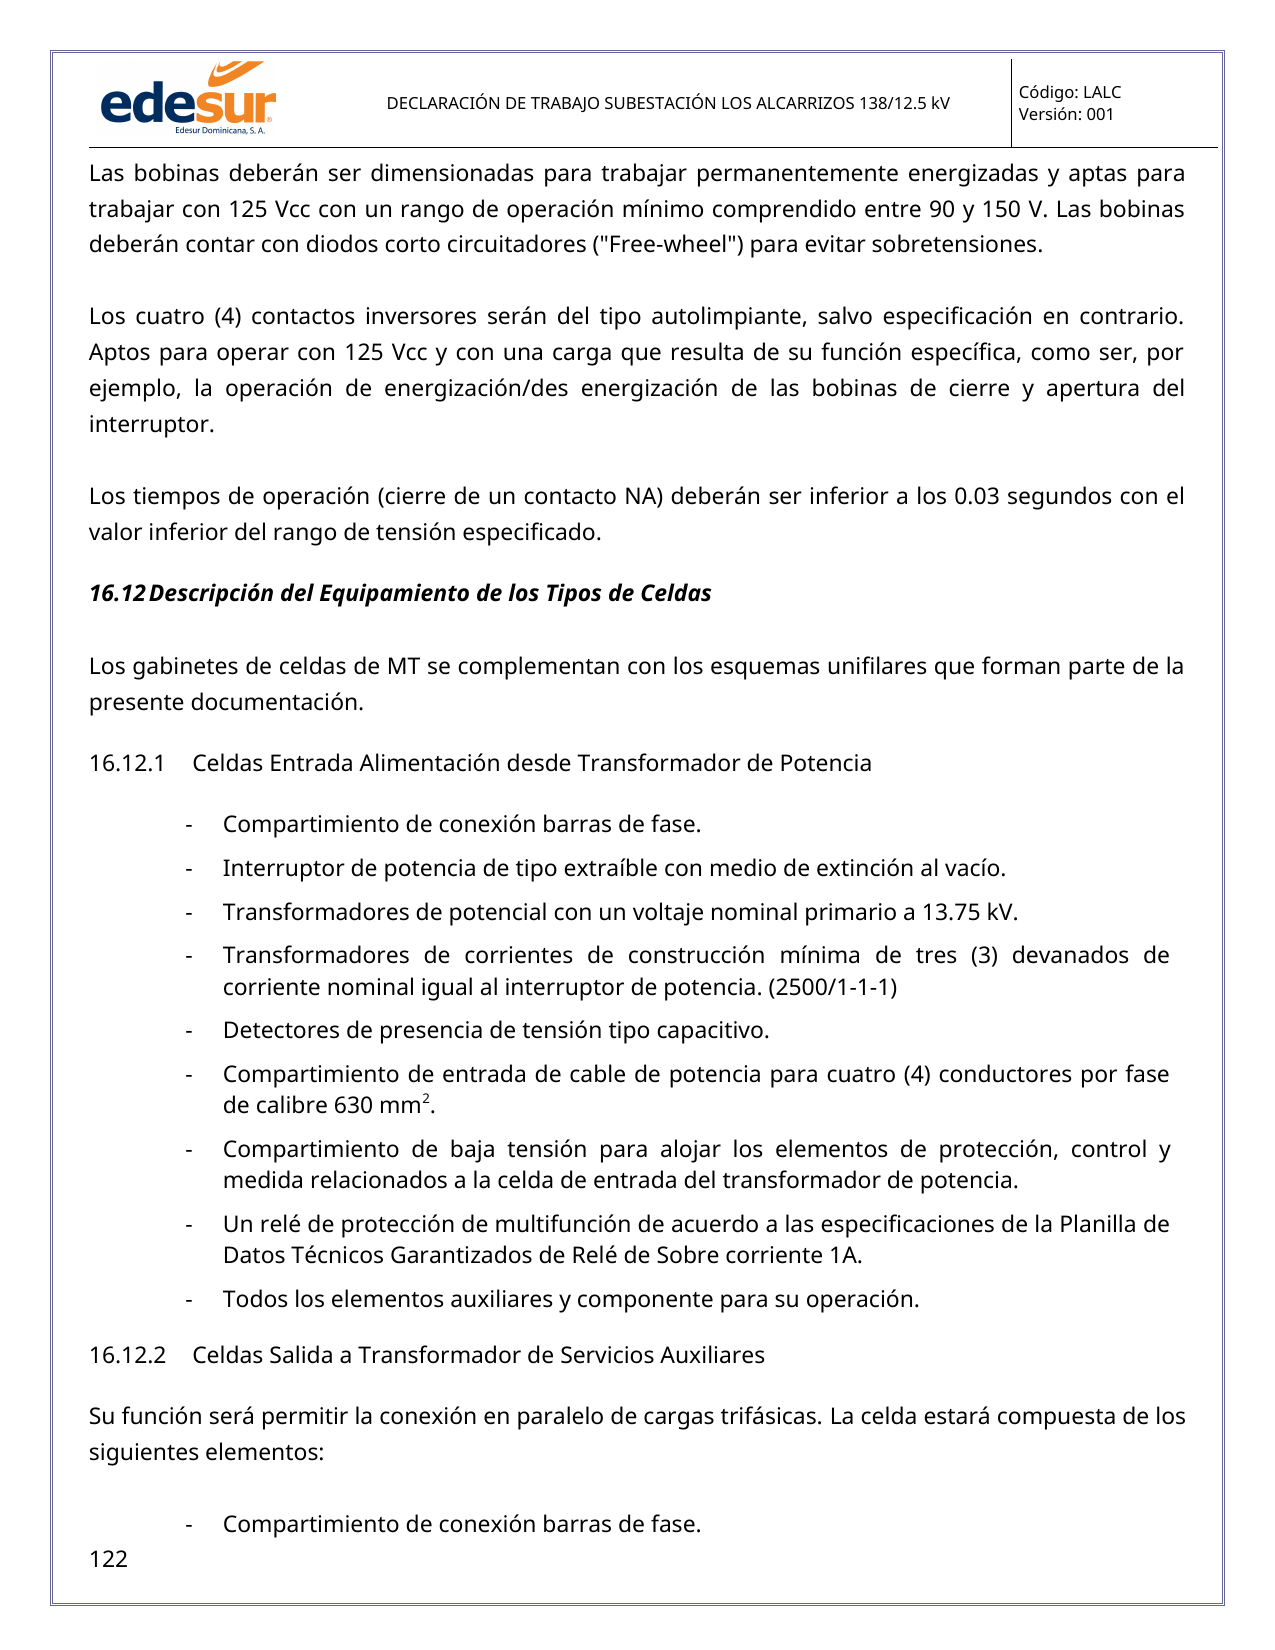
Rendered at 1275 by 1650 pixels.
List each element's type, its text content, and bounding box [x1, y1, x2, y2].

text Los cuatro (4) contactos inversores serán del tipo autolimpiante, salvo especificación en contrario. Aptos para operar con 125 Vcc y con una carga que resulta de su función específica, como ser, por ejemplo, la operación de energización/des energización de las bobinas de cierre y apertura del interruptor. [89, 300, 1186, 439]
text Las bobinas deberán ser dimensionadas para trabajar permanentemente energizadas y aptas para trabajar con 125 Vcc con un rango de operación mínimo comprendido entre 90 y 150 V. Las bobinas deberán contar con diodos corto circuitadores ("Free-wheel") para evitar sobretensiones. [89, 157, 1186, 260]
list Todos los elementos auxiliares y componente para su operación. [185, 1283, 1172, 1314]
text Su función será permitir la conexión en paralelo de cargas trifásicas. La celda estará compuesta de los siguientes elementos: [89, 1400, 1186, 1467]
list Transformadores de corrientes de construcción mínima de tres (3) devanados de corriente nominal igual al interruptor de potencia. (2500/1-1-1) [185, 939, 1172, 1002]
subtitle Celdas Entrada Alimentación desde Transformador de Potencia [89, 747, 1186, 778]
list Compartimiento de baja tensión para alojar los elementos de protección, control y medida relacionados a la celda de entrada del transformador de potencia. [185, 1133, 1172, 1196]
list Interruptor de potencia de tipo extraíble con medio de extinción al vacío. [185, 852, 1172, 883]
subtitle Descripción del Equipamiento de los Tipos de Celdas [89, 577, 1186, 608]
list Compartimiento de conexión barras de fase. [185, 1508, 1172, 1539]
list Un relé de protección de multifunción de acuerdo a las especificaciones de la Planilla de Datos Técnicos Garantizados de Relé de Sobre corriente 1A. [185, 1208, 1172, 1271]
list Compartimiento de conexión barras de fase. [185, 808, 1172, 839]
list Compartimiento de entrada de cable de potencia para cuatro (4) conductores por fase de calibre 630 mm2. [185, 1058, 1172, 1121]
subtitle Celdas Salida a Transformador de Servicios Auxiliares [89, 1339, 1186, 1371]
text Los tiempos de operación (cierre de un contacto NA) deberán ser inferior a los 0.03 segundos con el valor inferior del rango de tensión especificado. [89, 480, 1186, 547]
list Detectores de presencia de tensión tipo capacitivo. [185, 1014, 1172, 1046]
text Los gabinetes de celdas de MT se complementan con los esquemas unifilares que forman parte de la presente documentación. [89, 650, 1186, 717]
picture [98, 59, 277, 138]
list Transformadores de potencial con un voltaje nominal primario a 13.75 kV. [185, 896, 1172, 927]
